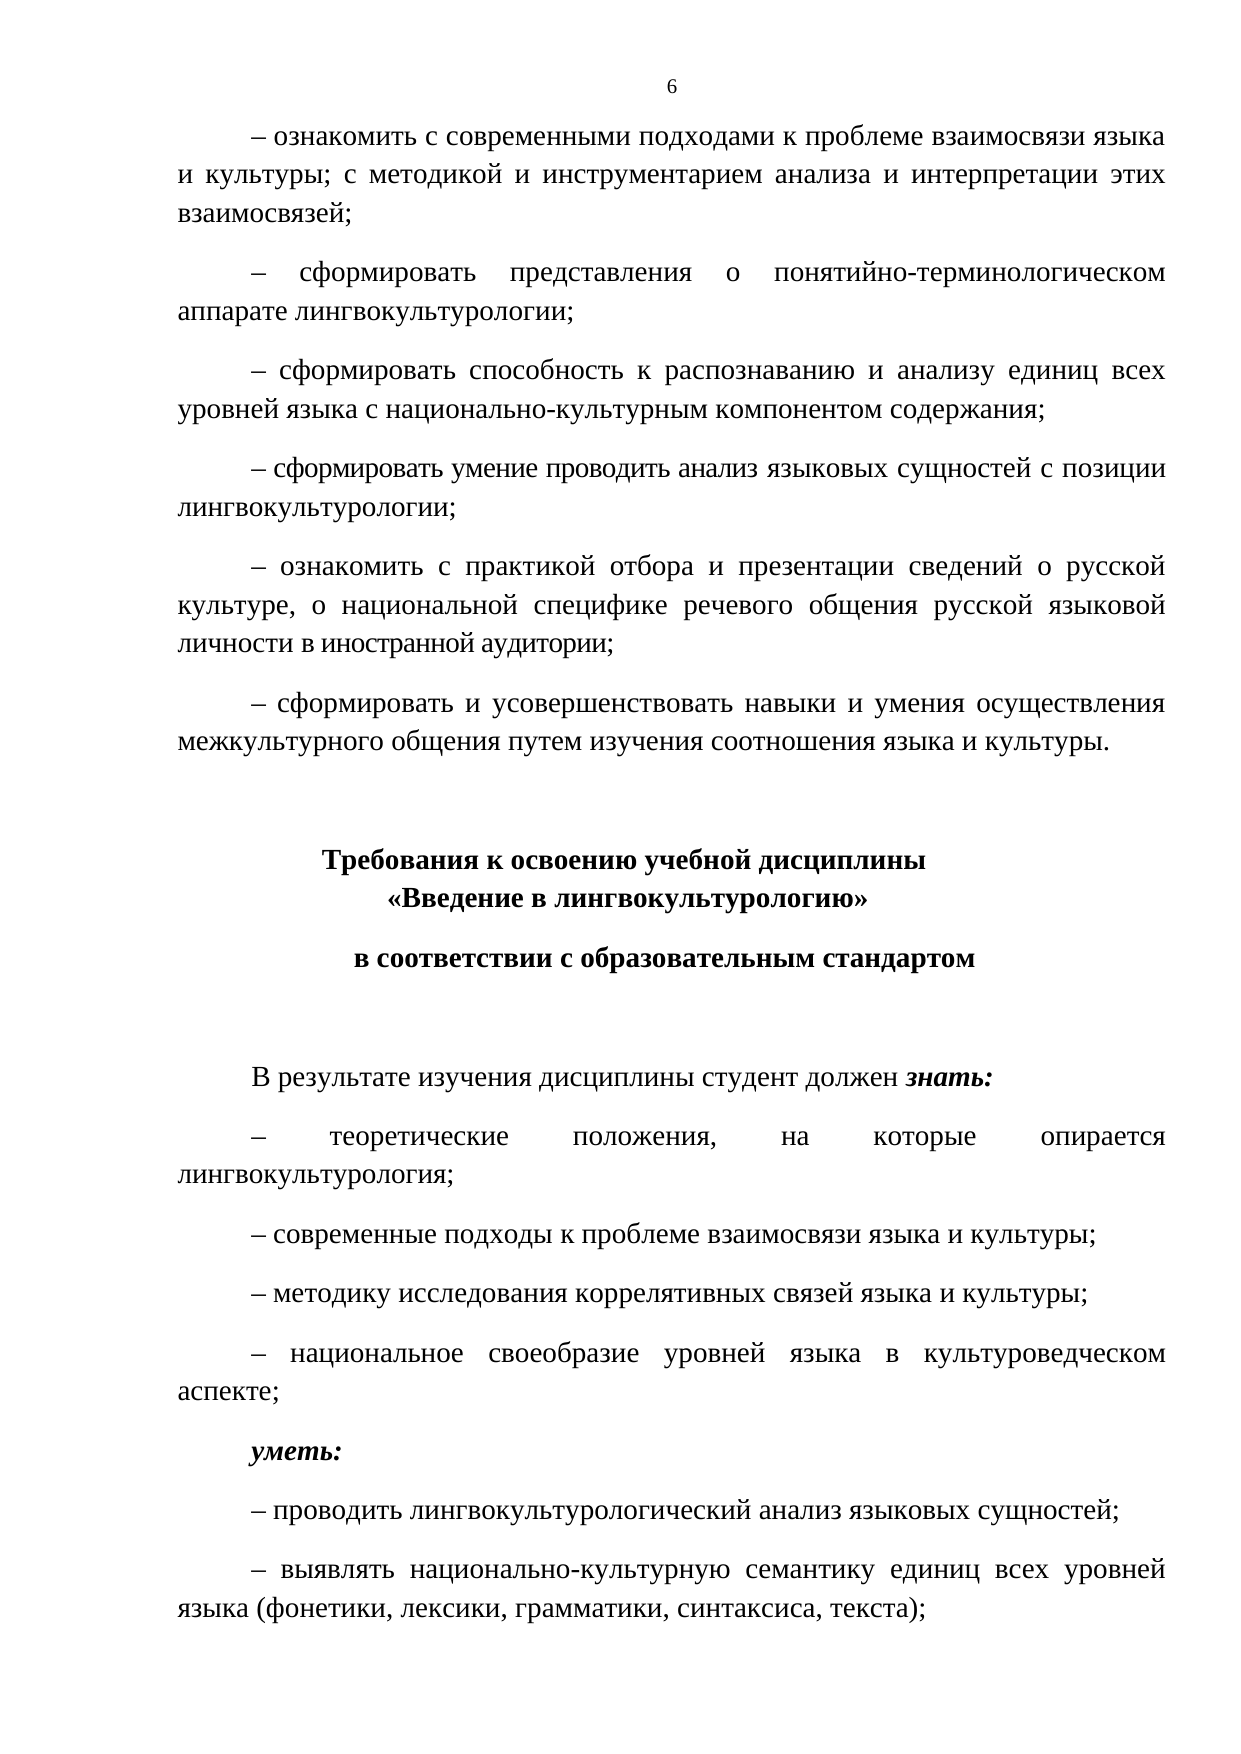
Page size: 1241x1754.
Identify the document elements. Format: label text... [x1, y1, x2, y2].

text В результате изучения дисциплины студент должен знать: [177, 1059, 1167, 1092]
text – ознакомить с практикой отбора и презентации сведений о русской культуре, о национальной специфике речевого общения русской языковой личности в иностранной аудитории; [177, 548, 1167, 659]
text – современные подходы к проблеме взаимосвязи языка и культуры; [177, 1216, 1167, 1249]
text Требования к освоению учебной дисциплины «Введение в лингвокультурологию» [177, 842, 1078, 914]
text – национальное своеобразие уровней языка в культуроведческом аспекте; [177, 1335, 1167, 1407]
text уметь: [177, 1433, 1167, 1466]
text – сформировать способность к распознаванию и анализу единиц всех уровней языка с национально-культурным компонентом содержания; [177, 352, 1167, 424]
text – методику исследования коррелятивных связей языка и культуры; [177, 1275, 1167, 1309]
text – сформировать умение проводить анализ языковых сущностей с позиции лингвокультурологии; [177, 450, 1167, 522]
text – сформировать представления о понятийно-терминологическом аппарате лингвокультурологии; [177, 254, 1167, 327]
text – проводить лингвокультурологический анализ языковых сущностей; [177, 1492, 1167, 1526]
text – выявлять национально-культурную семантику единиц всех уровней языка (фонетики, лексики, грамматики, синтаксиса, текста); [177, 1551, 1167, 1623]
text – сформировать и усовершенствовать навыки и умения осуществления межкультурного общения путем изучения соотношения языка и культуры. [177, 685, 1167, 757]
text – ознакомить с современными подходами к проблеме взаимосвязи языка и культуры; с методикой и инструментарием анализа и интерпретации этих взаимосвязей; [177, 118, 1167, 229]
text в соответствии с образовательным стандартом [251, 940, 1078, 973]
text – теоретические положения, на которые опирается лингвокультурология; [177, 1118, 1167, 1190]
